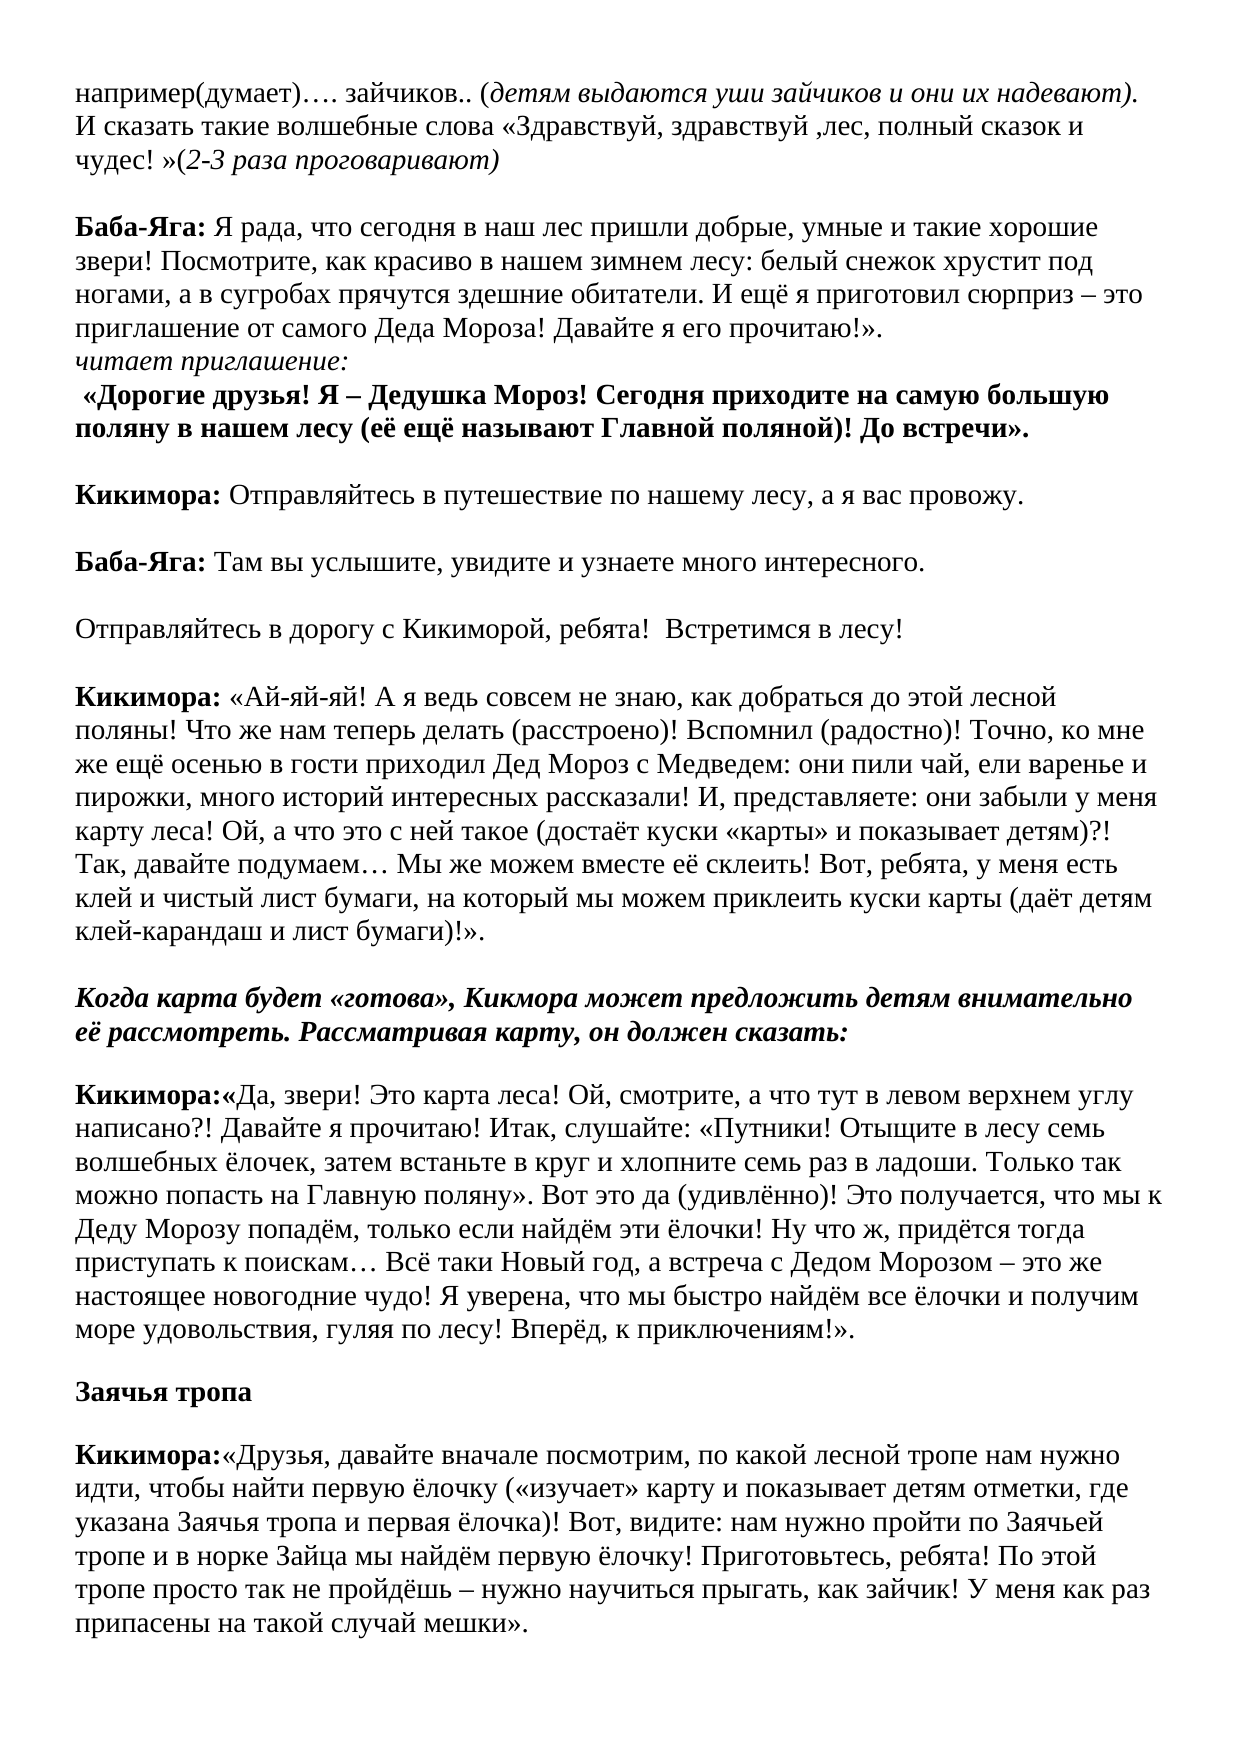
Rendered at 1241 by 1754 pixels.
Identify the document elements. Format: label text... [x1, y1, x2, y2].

text Баба-Яга: Я рада, что сегодня в наш лес пришли добрые, умные и такие хорошие звери! Посмотрите, как красиво в нашем зимнем лесу: белый снежок хрустит под ногами, а в сугробах прячутся здешние обитатели. И ещё я приготовил сюрприз – это приглашение от самого Деда Мороза! Давайте я его прочитаю!». [75, 176, 1165, 343]
text читает приглашение: [75, 343, 1165, 377]
text Кикимора: «Ай-яй-яй! А я ведь совсем не знаю, как добраться до этой лесной поляны! Что же нам теперь делать (расстроено)! Вспомнил (радостно)! Точно, ко мне же ещё осенью в гости приходил Дед Мороз с Медведем: они пили чай, ели варенье и пирожки, много историй интересных рассказали! И, представляете: они забыли у меня карту леса! Ой, а что это с ней такое (достаёт куски «карты» и показывает детям)?! Так, давайте подумаем… Мы же можем вместе её склеить! Вот, ребята, у меня есть клей и чистый лист бумаги, на который мы можем приклеить куски карты (даёт детям клей-карандаш и лист бумаги)!». Когда карта будет «готова», Кикмора может предложить детям внимательно её рассмотреть. Рассматривая карту, он должен сказать: [75, 679, 1165, 1048]
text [75, 75, 1165, 176]
text «Дорогие друзья! Я – Дедушка Мороз! Сегодня приходите на самую большую поляну в нашем лесу (её ещё называют Главной поляной)! До встречи». Кикимора: Отправляйтесь в путешествие по нашему лесу, а я вас провожу. Баба-Яга: Там вы услышите, увидите и узнаете много интересного. Отправляйтесь в дорогу с Кикиморой, ребята! Встретимся в лесу! [75, 377, 1165, 645]
text Заячья тропа [75, 1374, 1165, 1408]
text Кикимора:«Друзья, давайте вначале посмотрим, по какой лесной тропе нам нужно идти, чтобы найти первую ёлочку («изучает» карту и показывает детям отметки, где указана Заячья тропа и первая ёлочка)! Вот, видите: нам нужно пройти по Заячьей тропе и в норке Зайца мы найдём первую ёлочку! Приготовьтесь, ребята! По этой тропе просто так не пройдёшь – нужно научиться прыгать, как зайчик! У меня как раз припасены на такой случай мешки». [75, 1437, 1165, 1638]
text Кикимора:«Да, звери! Это карта леса! Ой, смотрите, а что тут в левом верхнем углу написано?! Давайте я прочитаю! Итак, слушайте: «Путники! Отыщите в лесу семь волшебных ёлочек, затем встаньте в круг и хлопните семь раз в ладоши. Только так можно попасть на Главную поляну». Вот это да (удивлённо)! Это получается, что мы к Деду Морозу попадём, только если найдём эти ёлочки! Ну что ж, придётся тогда приступать к поискам… Всё таки Новый год, а встреча с Дедом Морозом – это же настоящее новогодние чудо! Я уверена, что мы быстро найдём все ёлочки и получим море удовольствия, гуляя по лесу! Вперёд, к приключениям!». [75, 1077, 1165, 1345]
